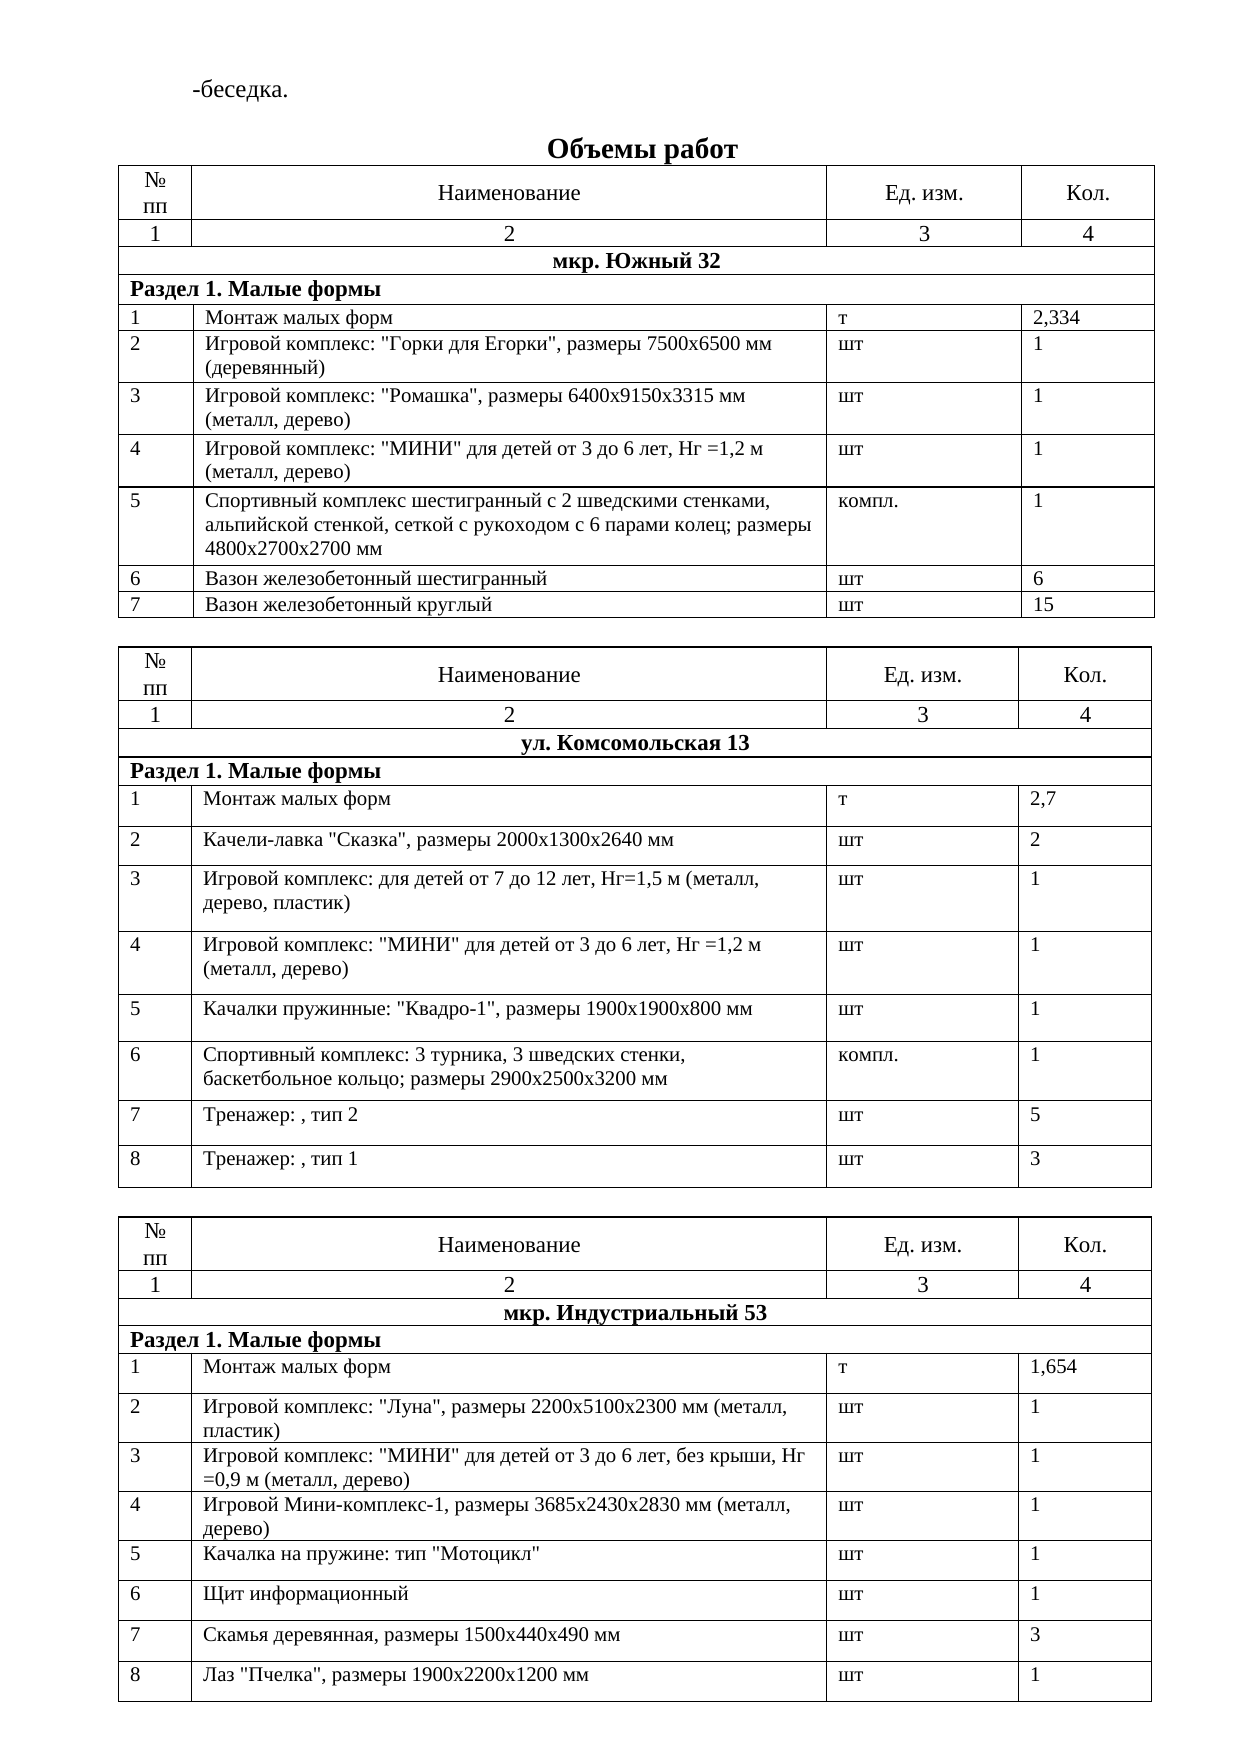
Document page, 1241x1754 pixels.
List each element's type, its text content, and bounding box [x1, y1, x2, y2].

table_cell ул. Комсомольская 13 [119, 729, 1151, 756]
table_cell 4 [119, 1492, 191, 1540]
table_cell 2 [192, 701, 826, 728]
table_cell 2 [192, 220, 826, 246]
table_header Наименование [192, 648, 826, 700]
table_cell шт [827, 566, 1021, 591]
table_cell Игровой комплекс: "МИНИ" для детей от 3 до 6 лет, Нг =1,2 м (металл, дерево) [194, 435, 826, 486]
table_cell Игровой комплекс: "Луна", размеры 2200х5100х2300 мм (металл, пластик) [192, 1394, 826, 1442]
table_header Наименование [192, 166, 826, 219]
table_cell шт [827, 383, 1021, 434]
table_cell 3 [1019, 1621, 1151, 1661]
table_cell 6 [119, 1581, 191, 1620]
table_cell 1 [1019, 995, 1151, 1041]
table_cell Лаз "Пчелка", размеры 1900х2200х1200 мм [192, 1662, 826, 1701]
table_cell 2 [1019, 827, 1151, 865]
table_cell шт [827, 1662, 1018, 1701]
table_cell 2 [119, 827, 191, 865]
table_cell шт [827, 592, 1021, 617]
table_header Наименование [192, 1218, 826, 1270]
table_cell 3 [119, 383, 193, 434]
table_cell 7 [119, 1621, 191, 1661]
table_cell Спортивный комплекс шестигранный с 2 шведскими стенками, альпийской стенкой, сеткой с рукоходом с 6 парами колец; размеры 4800х2700х2700 мм [194, 488, 826, 564]
table_header № пп [119, 648, 191, 700]
table_cell Вазон железобетонный круглый [194, 592, 826, 617]
table_cell т [827, 305, 1021, 330]
table_cell 1 [119, 220, 191, 246]
table_cell 2,334 [1022, 305, 1154, 330]
table_cell т [827, 1354, 1018, 1393]
table_cell т [827, 786, 1018, 826]
table_cell 6 [1022, 566, 1154, 591]
table_cell Игровой комплекс: для детей от 7 до 12 лет, Нг=1,5 м (металл, дерево, пластик) [192, 866, 826, 931]
table_cell 4 [1022, 220, 1154, 246]
table_cell 1 [1022, 383, 1154, 434]
table_cell шт [827, 866, 1018, 931]
table_header № пп [119, 1218, 191, 1270]
table_cell 3 [827, 220, 1021, 246]
table_cell 1 [1019, 1662, 1151, 1701]
table_cell 8 [119, 1146, 191, 1187]
text Объемы работ [118, 131, 1167, 165]
table_cell 4 [119, 932, 191, 994]
table_cell шт [827, 1101, 1018, 1145]
table_header Ед. изм. [827, 648, 1018, 700]
table_cell шт [827, 1394, 1018, 1442]
table_cell шт [827, 435, 1021, 486]
table_cell 1 [119, 701, 191, 728]
table_cell 1 [119, 1354, 191, 1393]
table_cell шт [827, 1581, 1018, 1620]
table_cell 2 [192, 1271, 826, 1298]
table_cell 6 [119, 1042, 191, 1100]
table_cell мкр. Индустриальный 53 [119, 1299, 1151, 1325]
table_cell 1 [1022, 488, 1154, 564]
table_cell шт [827, 331, 1021, 382]
table_cell компл. [827, 488, 1021, 564]
table_cell Щит информационный [192, 1581, 826, 1620]
table_header Ед. изм. [827, 166, 1021, 219]
table_cell Раздел 1. Малые формы [119, 275, 1154, 304]
table_cell Скамья деревянная, размеры 1500х440х490 мм [192, 1621, 826, 1661]
table_cell 4 [1019, 1271, 1151, 1298]
table_cell Вазон железобетонный шестигранный [194, 566, 826, 591]
table_cell 5 [1019, 1101, 1151, 1145]
table_cell шт [827, 1492, 1018, 1540]
table_cell 5 [119, 488, 193, 564]
table_cell 1 [119, 786, 191, 826]
table_cell 2 [119, 331, 193, 382]
table_cell шт [827, 1541, 1018, 1580]
table_header Ед. изм. [827, 1218, 1018, 1270]
table_cell 1 [119, 305, 193, 330]
table_cell 3 [827, 1271, 1018, 1298]
table_cell 1 [1019, 1443, 1151, 1491]
table_cell 1,654 [1019, 1354, 1151, 1393]
table_cell Тренажер: , тип 1 [192, 1146, 826, 1187]
table_cell Качели-лавка "Сказка", размеры 2000х1300х2640 мм [192, 827, 826, 865]
table_cell шт [827, 1146, 1018, 1187]
text -беседка. [118, 74, 1167, 103]
table_cell 1 [1019, 1541, 1151, 1580]
table_header Кол. [1022, 166, 1154, 219]
table_header № пп [119, 166, 191, 219]
table_cell 1 [1019, 932, 1151, 994]
table_cell Игровой Мини-комплекс-1, размеры 3685х2430х2830 мм (металл, дерево) [192, 1492, 826, 1540]
table_header Кол. [1019, 1218, 1151, 1270]
table_cell 1 [119, 1271, 191, 1298]
table_cell Тренажер: , тип 2 [192, 1101, 826, 1145]
table_cell 4 [1019, 701, 1151, 728]
table_cell 1 [1022, 435, 1154, 486]
table_cell Игровой комплекс: "Ромашка", размеры 6400х9150х3315 мм (металл, дерево) [194, 383, 826, 434]
table_cell 3 [1019, 1146, 1151, 1187]
table_cell 8 [119, 1662, 191, 1701]
table_cell 6 [119, 566, 193, 591]
table_cell мкр. Южный 32 [119, 247, 1154, 274]
table_cell Игровой комплекс: "МИНИ" для детей от 3 до 6 лет, Нг =1,2 м (металл, дерево) [192, 932, 826, 994]
table_cell 3 [119, 1443, 191, 1491]
table_cell шт [827, 1443, 1018, 1491]
table_cell шт [827, 1621, 1018, 1661]
table_cell Монтаж малых форм [194, 305, 826, 330]
table_cell 5 [119, 995, 191, 1041]
table_cell 5 [119, 1541, 191, 1580]
table_cell 1 [1022, 331, 1154, 382]
table_cell Качалка на пружине: тип "Мотоцикл" [192, 1541, 826, 1580]
table_cell 3 [827, 701, 1018, 728]
table_cell компл. [827, 1042, 1018, 1100]
table_cell 7 [119, 592, 193, 617]
table_cell Качалки пружинные: "Квадро-1", размеры 1900х1900х800 мм [192, 995, 826, 1041]
table_cell 4 [119, 435, 193, 486]
table_cell шт [827, 995, 1018, 1041]
table_cell шт [827, 932, 1018, 994]
table_cell 1 [1019, 1042, 1151, 1100]
table_cell Монтаж малых форм [192, 786, 826, 826]
table_cell шт [827, 827, 1018, 865]
table_cell Спортивный комплекс: 3 турника, 3 шведских стенки, баскетбольное кольцо; размеры 2900х2500х3200 мм [192, 1042, 826, 1100]
table_cell 2 [119, 1394, 191, 1442]
table_cell Игровой комплекс: "Горки для Егорки", размеры 7500х6500 мм (деревянный) [194, 331, 826, 382]
table_cell 15 [1022, 592, 1154, 617]
table_cell Монтаж малых форм [192, 1354, 826, 1393]
table_cell Раздел 1. Малые формы [119, 1326, 1151, 1353]
table_cell Раздел 1. Малые формы [119, 758, 1151, 785]
table_cell 3 [119, 866, 191, 931]
table_cell Игровой комплекс: "МИНИ" для детей от 3 до 6 лет, без крыши, Нг =0,9 м (металл, дерево) [192, 1443, 826, 1491]
table_cell 1 [1019, 1394, 1151, 1442]
table_cell 7 [119, 1101, 191, 1145]
table_cell 2,7 [1019, 786, 1151, 826]
table_header Кол. [1019, 648, 1151, 700]
table_cell 1 [1019, 1492, 1151, 1540]
table_cell 1 [1019, 866, 1151, 931]
table_cell 1 [1019, 1581, 1151, 1620]
